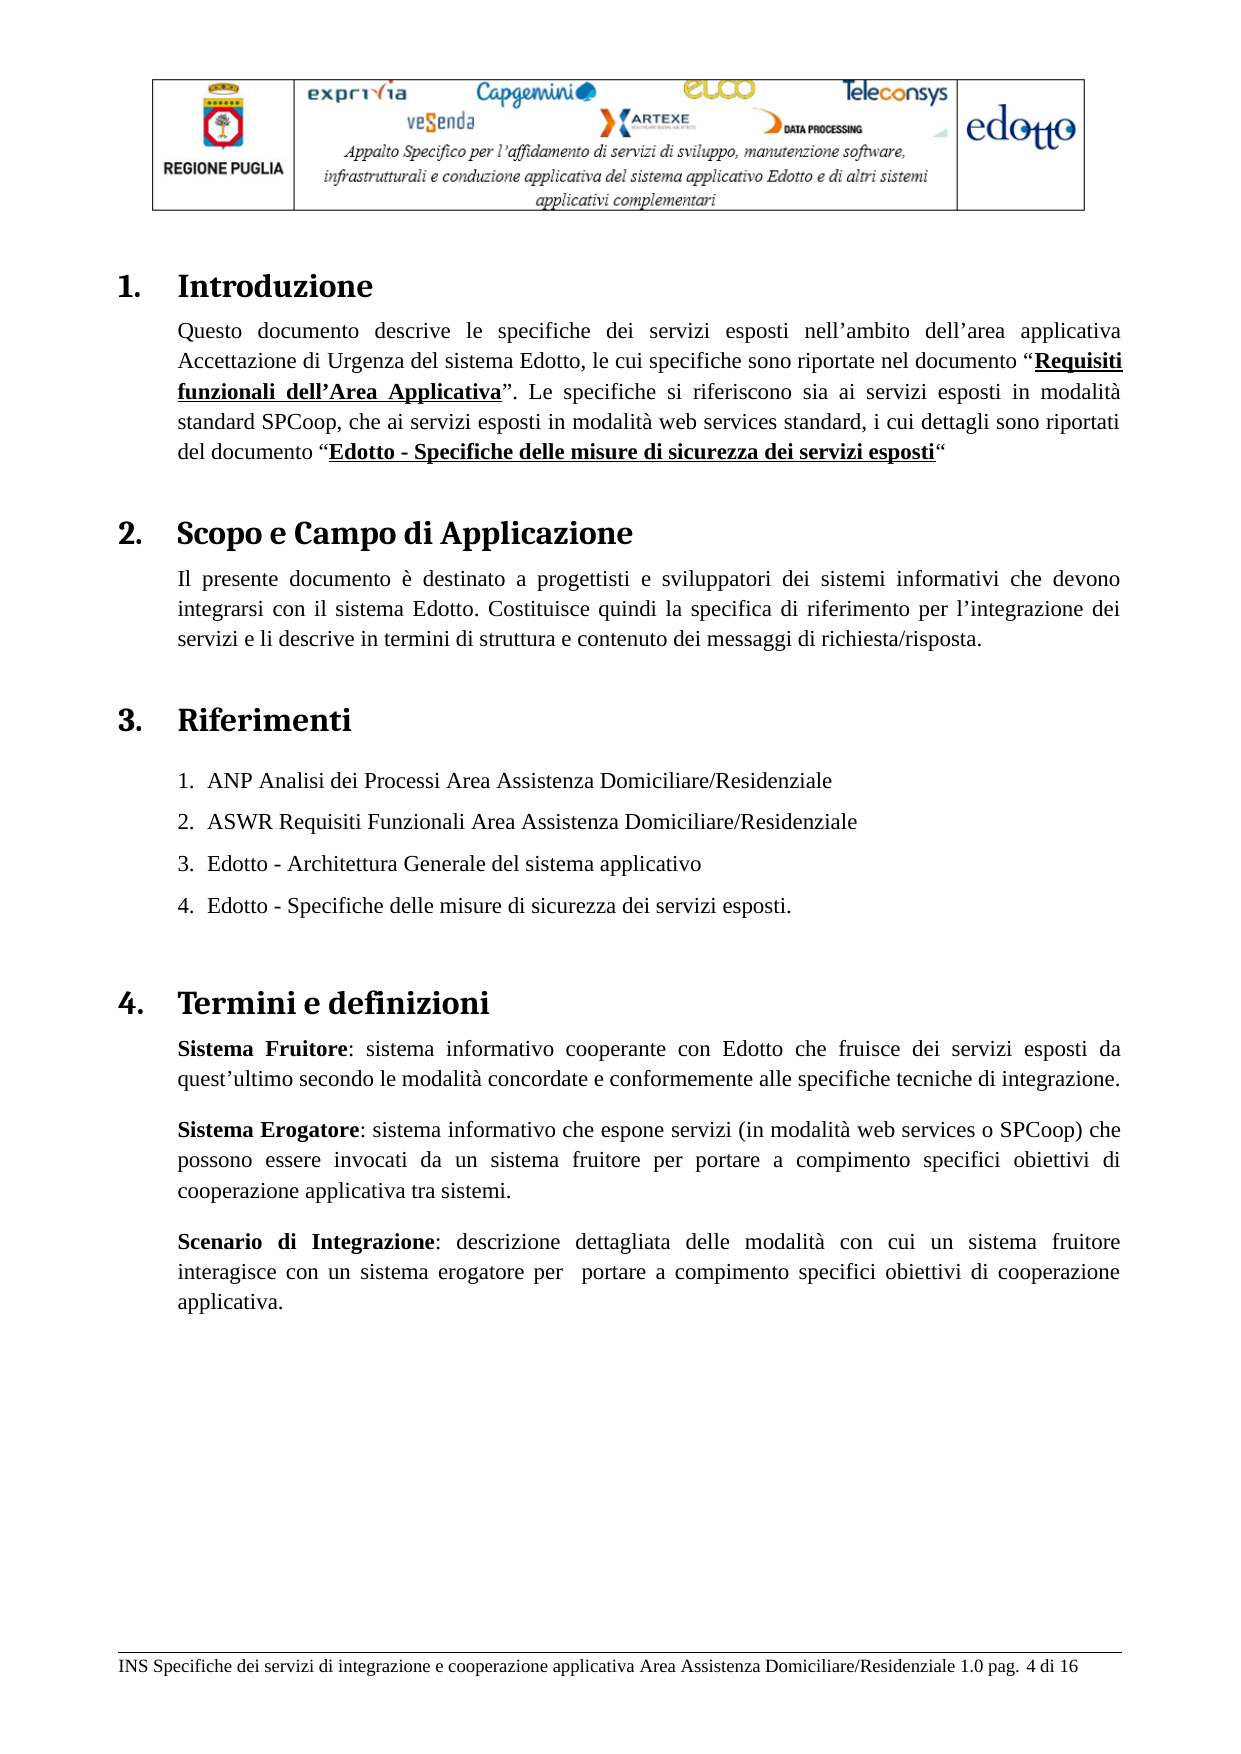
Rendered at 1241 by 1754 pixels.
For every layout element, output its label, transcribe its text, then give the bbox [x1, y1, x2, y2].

subtitle Riferimenti [118, 701, 1122, 739]
subtitle Scopo e Campo di Applicazione [118, 514, 1122, 553]
text Sistema Erogatore: sistema informativo che espone servizi (in modalità web services o SPCoop) che possono essere invocati da un sistema fruitore per portare a compimento specifici obiettivi di cooperazione applicativa tra sistemi. [177, 1116, 1122, 1203]
text Questo documento descrive le specifiche dei servizi esposti nell’ambito dell’area applicativa Accettazione di Urgenza del sistema Edotto, le cui specifiche sono riportate nel documento “Requisiti funzionali dell’Area Applicativa”. Le specifiche si riferiscono sia ai servizi esposti in modalità standard SPCoop, che ai servizi esposti in modalità web services standard, i cui dettagli sono riportati del documento “Edotto - Specifiche delle misure di sicurezza dei servizi esposti“ [177, 317, 1122, 464]
subtitle Termini e definizioni [118, 985, 1122, 1023]
text Sistema Fruitore: sistema informativo cooperante con Edotto che fruisce dei servizi esposti da quest’ultimo secondo le modalità concordate e conformemente alle specifiche tecniche di integrazione. [177, 1035, 1122, 1092]
list Edotto - Architettura Generale del sistema applicativo [177, 847, 1122, 876]
list Edotto - Specifiche delle misure di sicurezza dei servizi esposti. [177, 889, 1122, 918]
text Scenario di Integrazione: descrizione dettagliata delle modalità con cui un sistema fruitore interagisce con un sistema erogatore per portare a compimento specifici obiettivi di cooperazione applicativa. [177, 1228, 1122, 1314]
text Il presente documento è destinato a progettisti e sviluppatori dei sistemi informativi che devono integrarsi con il sistema Edotto. Costituisce quindi la specifica di riferimento per l’integrazione dei servizi e li descrive in termini di struttura e contenuto dei messaggi di richiesta/risposta. [177, 564, 1122, 651]
subtitle Introduzione [118, 267, 1122, 305]
picture [147, 73, 1093, 218]
list ASWR Requisiti Funzionali Area Assistenza Domiciliare/Residenziale [177, 806, 1122, 835]
list ANP Analisi dei Processi Area Assistenza Domiciliare/Residenziale [177, 764, 1122, 793]
